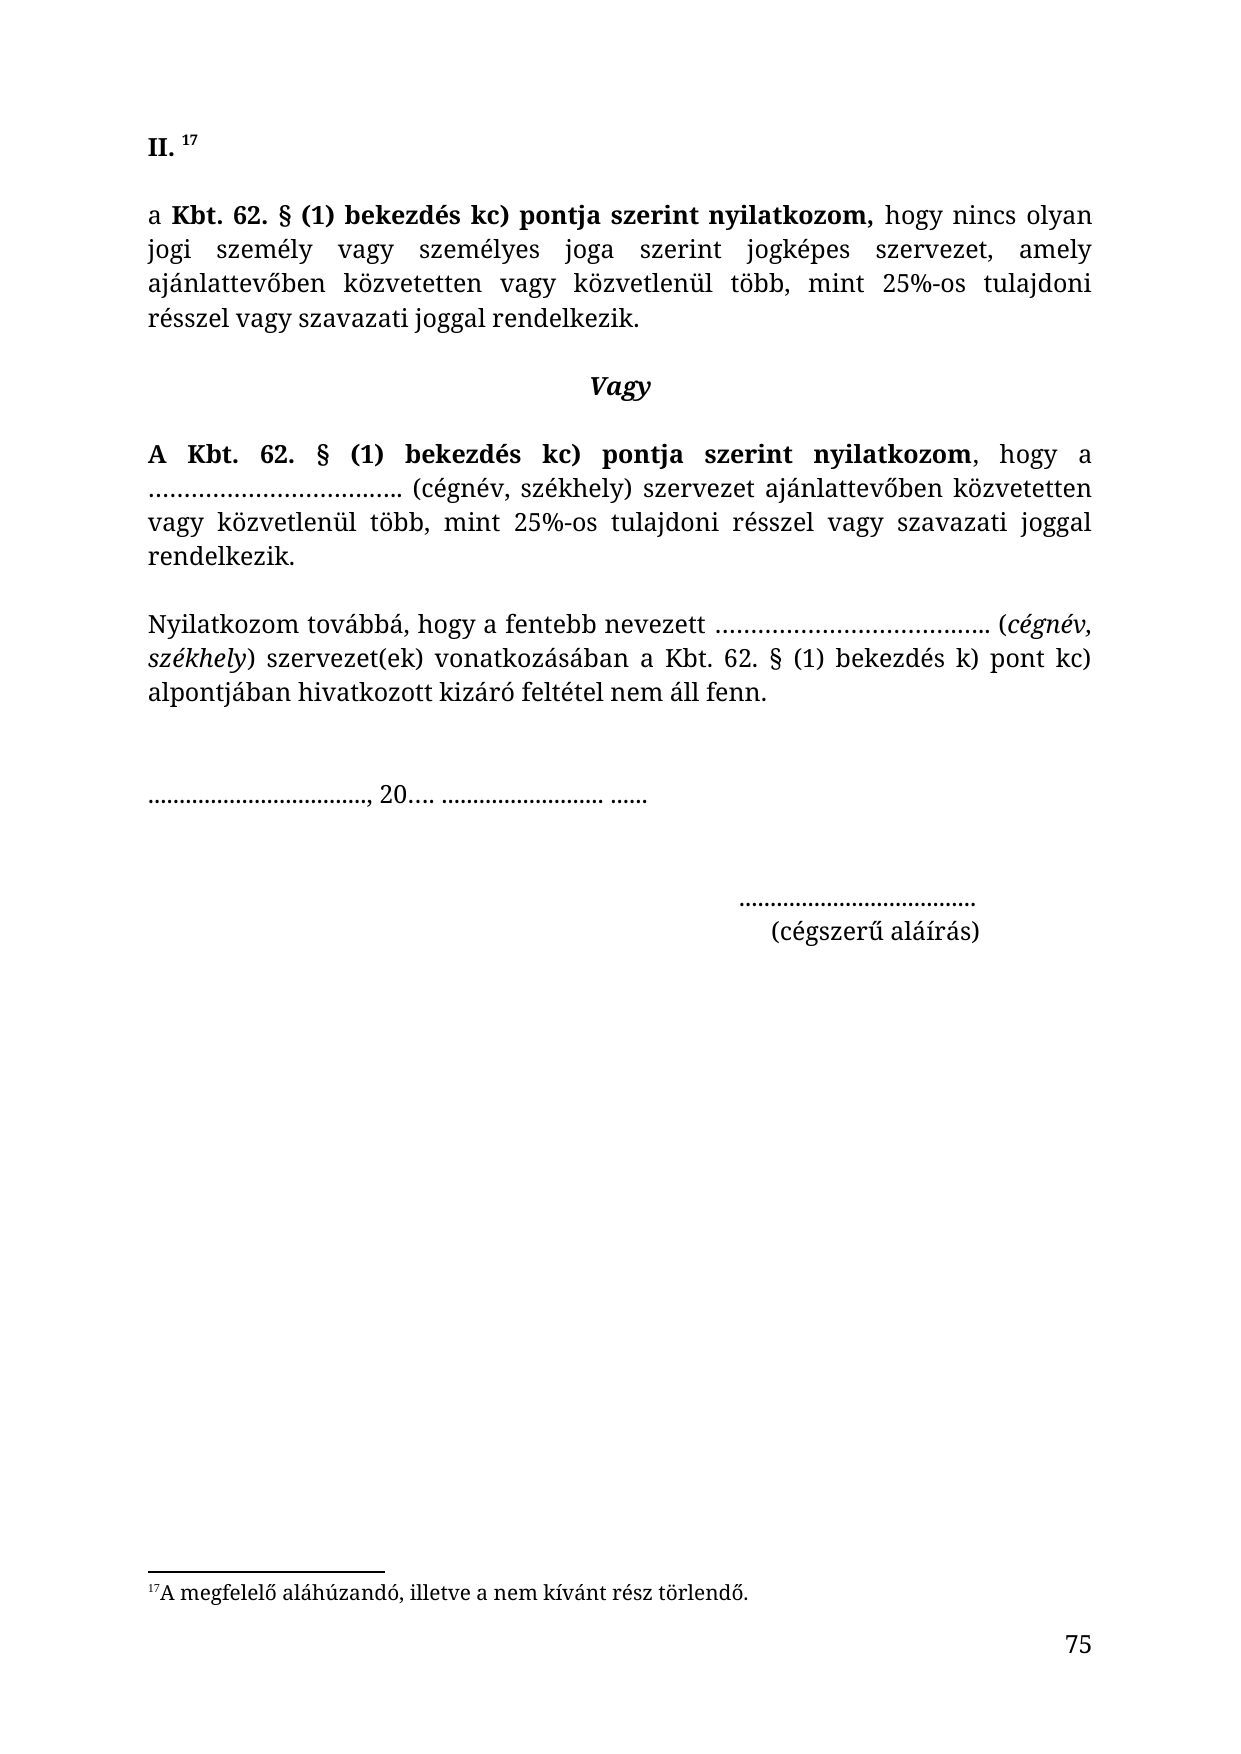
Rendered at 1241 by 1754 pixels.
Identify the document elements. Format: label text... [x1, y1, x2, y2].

text Nyilatkozom továbbá, hogy a fentebb nevezett …………………………….….. (cégnév, székhely) szervezet(ek) vonatkozásában a Kbt. 62. § (1) bekezdés k) pont kc) alpontjában hivatkozott kizáró feltétel nem áll fenn. [148, 607, 1092, 709]
text (cégszerű aláírás) [148, 913, 1092, 947]
text Vagy [148, 368, 1092, 402]
text ...................................... [148, 879, 1092, 913]
text ..................................., 20…. .......................... ...... [148, 777, 1092, 811]
text II. [148, 130, 1092, 164]
text A Kbt. 62. § (1) bekezdés kc) pontja szerint nyilatkozom, hogy a ………………………….….. (cégnév, székhely) szervezet ajánlattevőben közvetetten vagy közvetlenül több, mint 25%-os tulajdoni résszel vagy szavazati joggal rendelkezik. [148, 436, 1092, 573]
text a Kbt. 62. § (1) bekezdés kc) pontja szerint nyilatkozom, hogy nincs olyan jogi személy vagy személyes joga szerint jogképes szervezet, amely ajánlattevőben közvetetten vagy közvetlenül több, mint 25%-os tulajdoni résszel vagy szavazati joggal rendelkezik. [148, 198, 1092, 334]
